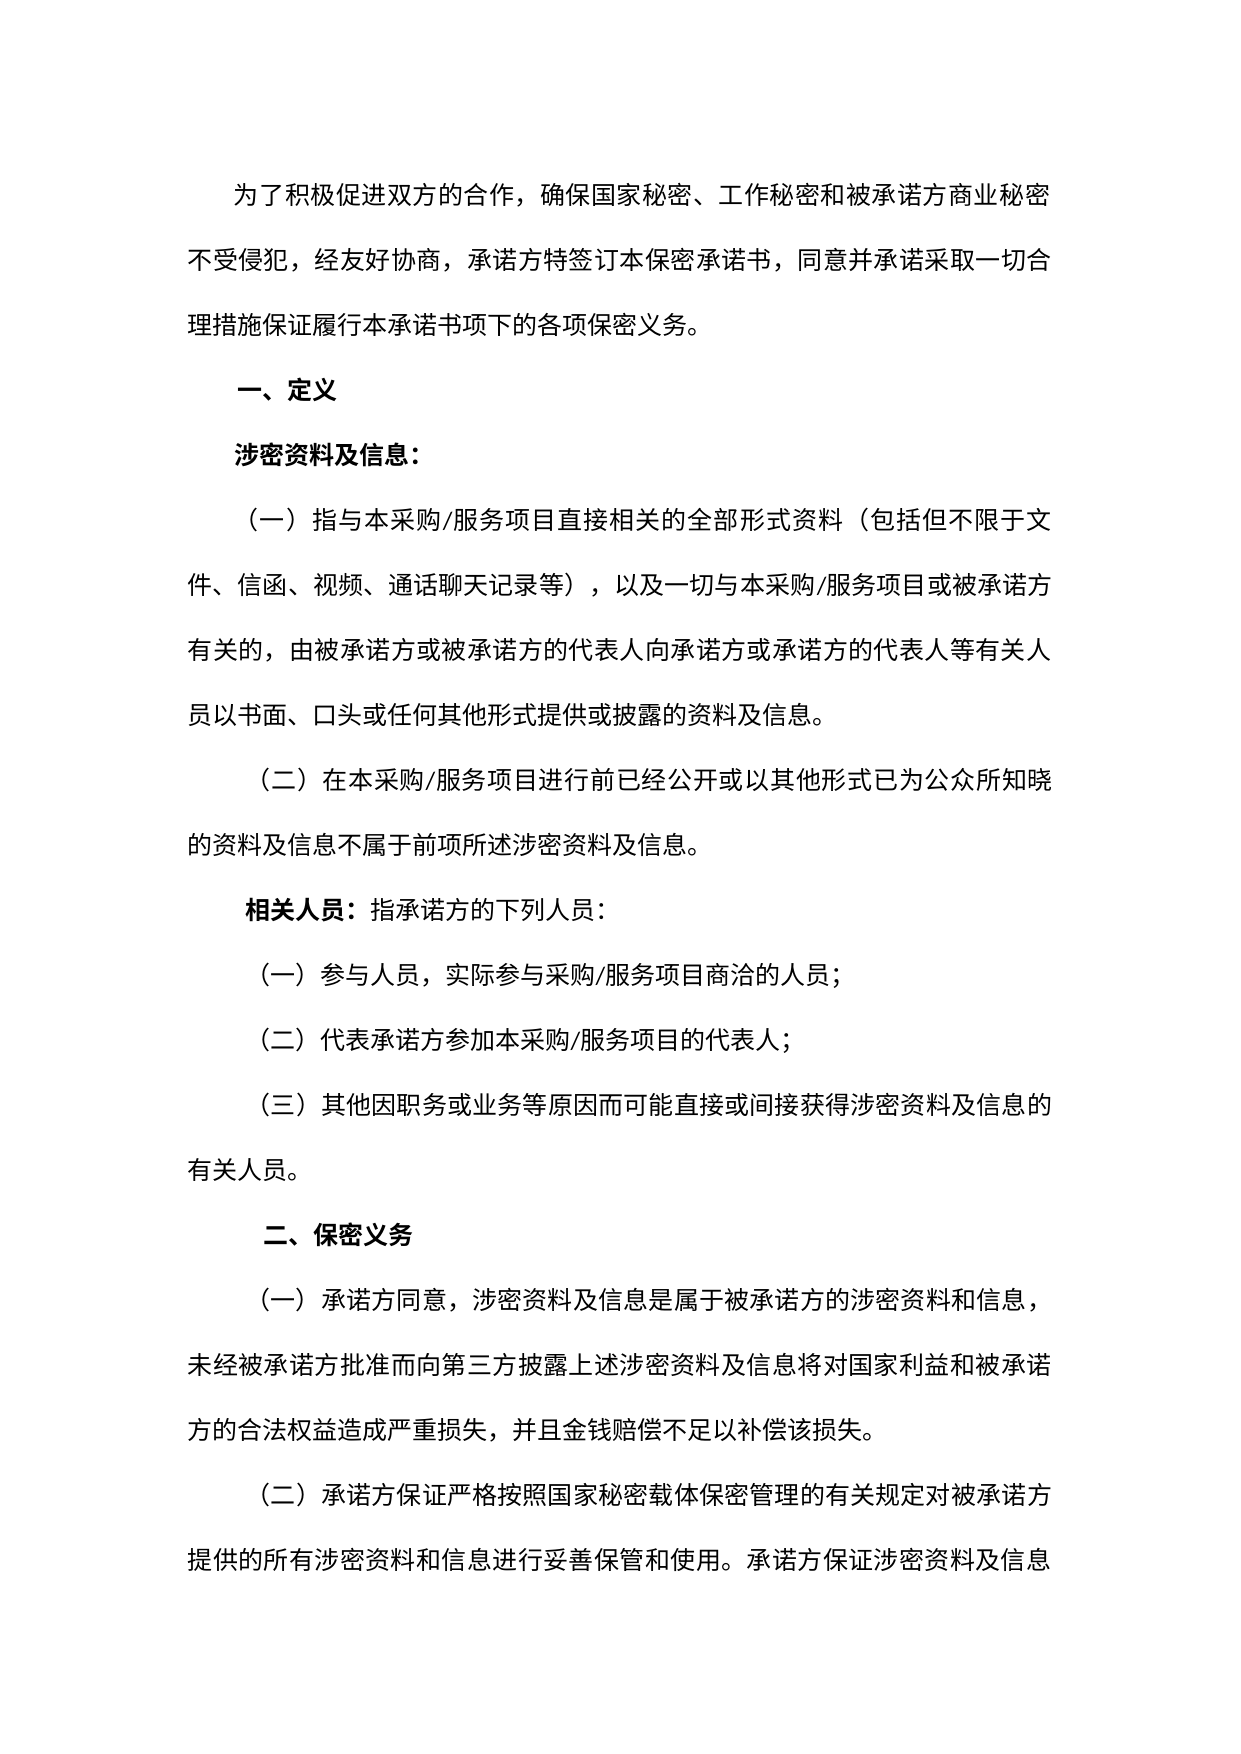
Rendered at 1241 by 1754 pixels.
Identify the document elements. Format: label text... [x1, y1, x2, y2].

text （一）指与本采购/服务项目直接相关的全部形式资料（包括但不限于文件、信函、视频、通话聊天记录等），以及一切与本采购/服务项目或被承诺方有关的，由被承诺方或被承诺方的代表人向承诺方或承诺方的代表人等有关人员以书面、口头或任何其他形式提供或披露的资料及信息。 [187, 487, 1053, 747]
text （三）其他因职务或业务等原因而可能直接或间接获得涉密资料及信息的有关人员。 [187, 1072, 1053, 1202]
text （一）承诺方同意，涉密资料及信息是属于被承诺方的涉密资料和信息，未经被承诺方批准而向第三方披露上述涉密资料及信息将对国家利益和被承诺方的合法权益造成严重损失，并且金钱赔偿不足以补偿该损失。 [187, 1267, 1053, 1462]
text 二、保密义务 [187, 1202, 1053, 1267]
text 为了积极促进双方的合作，确保国家秘密、工作秘密和被承诺方商业秘密不受侵犯，经友好协商，承诺方特签订本保密承诺书，同意并承诺采取一切合理措施保证履行本承诺书项下的各项保密义务。 [187, 162, 1053, 357]
text （二）在本采购/服务项目进行前已经公开或以其他形式已为公众所知晓的资料及信息不属于前项所述涉密资料及信息。 [187, 747, 1053, 877]
text 涉密资料及信息： [187, 422, 1053, 487]
text 相关人员：指承诺方的下列人员： [187, 877, 1053, 942]
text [187, 1462, 1053, 1592]
text 一、定义 [187, 357, 1053, 422]
text （二）代表承诺方参加本采购/服务项目的代表人； [187, 1007, 1053, 1072]
text （一）参与人员，实际参与采购/服务项目商洽的人员； [187, 942, 1053, 1007]
